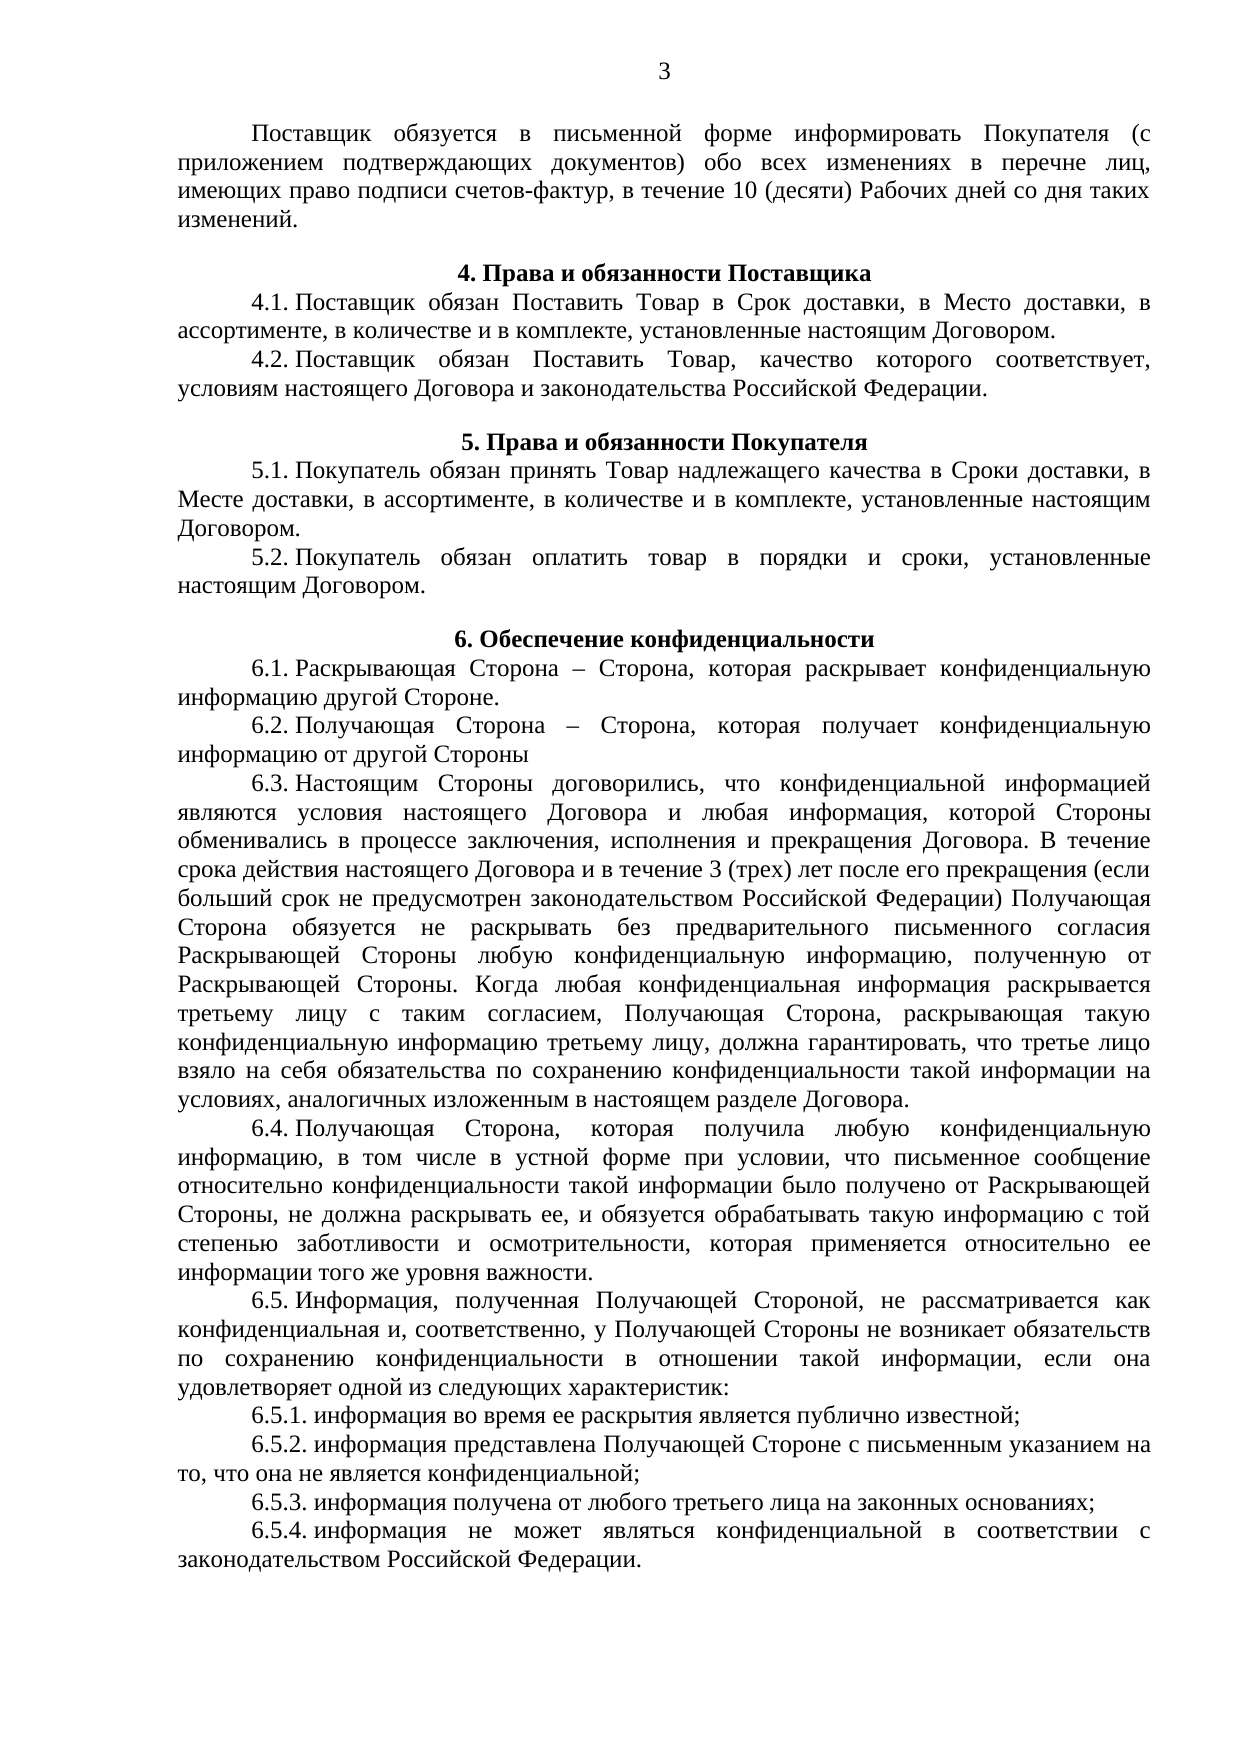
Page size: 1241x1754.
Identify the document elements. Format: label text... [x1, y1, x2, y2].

list Поставщик обязан Поставить Товар в Срок доставки, в Место доставки, в ассортименте, в количестве и в комплекте, установленные настоящим Договором. [177, 287, 1152, 344]
list информация представлена Получающей Стороне с письменным указанием на то, что она не является конфиденциальной; [177, 1429, 1152, 1487]
list Обеспечение конфиденциальности [177, 624, 1152, 653]
list Покупатель обязан принять Товар надлежащего качества в Сроки доставки, в Месте доставки, в ассортименте, в количестве и в комплекте, установленные настоящим Договором. [177, 456, 1152, 542]
list информация не может являться конфиденциальной в соответствии с законодательством Российской Федерации. [177, 1516, 1152, 1573]
text Поставщик обязуется в письменной форме информировать Покупателя (с приложением подтверждающих документов) обо всех изменениях в перечне лиц, имеющих право подписи счетов-фактур, в течение 10 (десяти) Рабочих дней со дня таких изменений. [177, 118, 1152, 233]
list информация во время ее раскрытия является публично известной; [177, 1401, 1152, 1429]
list Настоящим Стороны договорились, что конфиденциальной информацией являются условия настоящего Договора и любая информация, которой Стороны обменивались в процессе заключения, исполнения и прекращения Договора. В течение срока действия настоящего Договора и в течение 3 (трех) лет после его прекращения (если больший срок не предусмотрен законодательством Российской Федерации) Получающая Сторона обязуется не раскрывать без предварительного письменного согласия Раскрывающей Стороны любую конфиденциальную информацию, полученную от Раскрывающей Стороны. Когда любая конфиденциальная информация раскрывается третьему лицу с таким согласием, Получающая Сторона, раскрывающая такую конфиденциальную информацию третьему лицу, должна гарантировать, что третье лицо взяло на себя обязательства по сохранению конфиденциальности такой информации на условиях, аналогичных изложенным в настоящем разделе Договора. [177, 768, 1152, 1113]
list Права и обязанности Покупателя [177, 427, 1152, 456]
list Получающая Сторона – Сторона, которая получает конфиденциальную информацию от другой Стороны [177, 711, 1152, 768]
list Права и обязанности Поставщика [177, 258, 1152, 287]
list Получающая Сторона, которая получила любую конфиденциальную информацию, в том числе в устной форме при условии, что письменное сообщение относительно конфиденциальности такой информации было получено от Раскрывающей Стороны, не должна раскрывать ее, и обязуется обрабатывать такую информацию с той степенью заботливости и осмотрительности, которая применяется относительно ее информации того же уровня важности. [177, 1113, 1152, 1286]
list Поставщик обязан Поставить Товар, качество которого соответствует, условиям настоящего Договора и законодательства Российской Федерации. [177, 344, 1152, 402]
list Покупатель обязан оплатить товар в порядки и сроки, установленные настоящим Договором. [177, 542, 1152, 599]
list информация получена от любого третьего лица на законных основаниях; [177, 1487, 1152, 1516]
list Информация, полученная Получающей Стороной, не рассматривается как конфиденциальная и, соответственно, у Получающей Стороны не возникает обязательств по сохранению конфиденциальности в отношении такой информации, если она удовлетворяет одной из следующих характеристик: [177, 1286, 1152, 1401]
list Раскрывающая Сторона – Сторона, которая раскрывает конфиденциальную информацию другой Стороне. [177, 653, 1152, 711]
